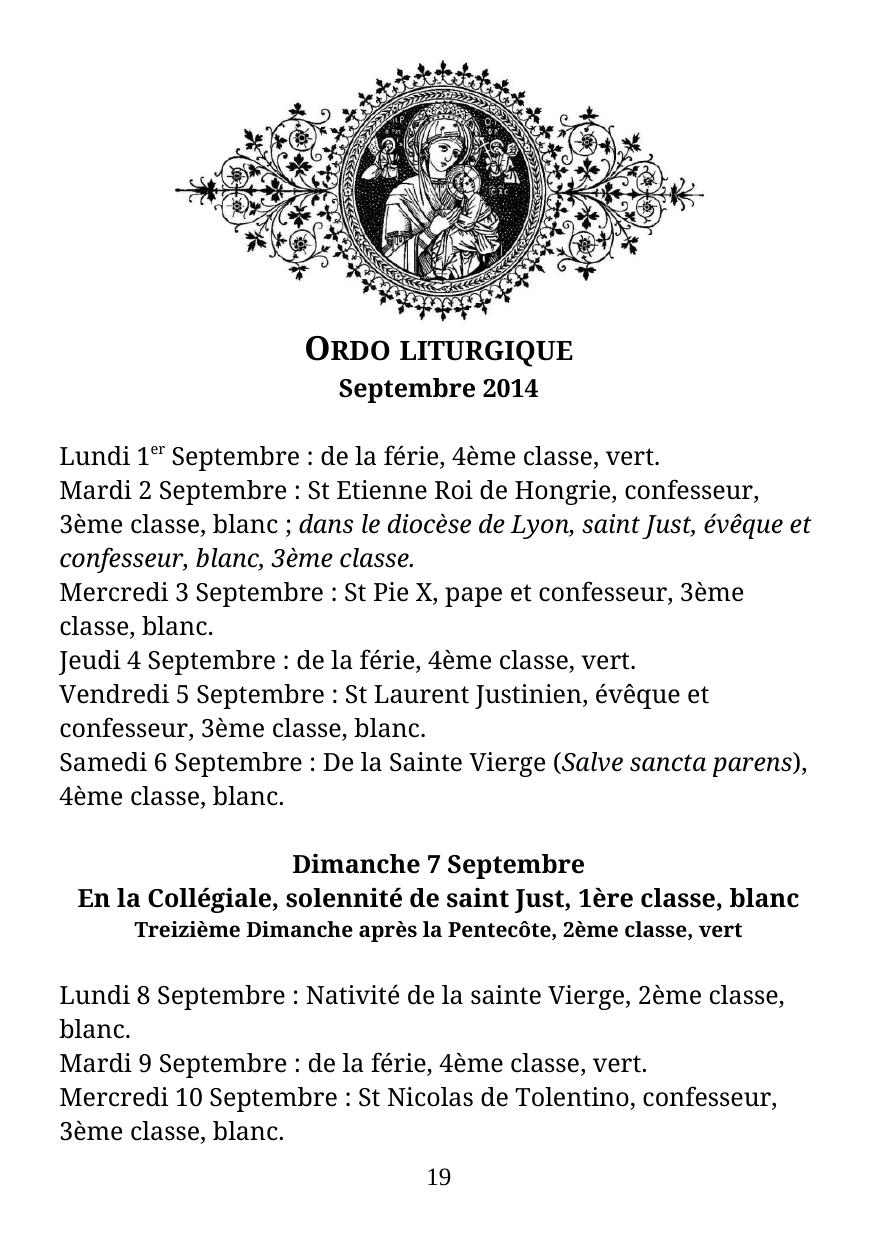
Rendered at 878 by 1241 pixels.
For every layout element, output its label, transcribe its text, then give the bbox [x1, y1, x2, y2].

text Dimanche 7 Septembre [59, 847, 818, 881]
text Jeudi 4 Septembre : de la férie, 4ème classe, vert. [59, 643, 818, 677]
text Lundi 8 Septembre : Nativité de la sainte Vierge, 2ème classe, blanc. [59, 978, 818, 1046]
text Mardi 2 Septembre : St Etienne Roi de Hongrie, confesseur, 3ème classe, blanc ; dans le diocèse de Lyon, saint Just, évêque et confesseur, blanc, 3ème classe. [59, 472, 818, 574]
text Mardi 9 Septembre : de la férie, 4ème classe, vert. [59, 1046, 818, 1080]
text Lundi 1er Septembre : de la férie, 4ème classe, vert. [59, 438, 818, 472]
text Samedi 6 Septembre : De la Sainte Vierge (Salve sancta parens), 4ème classe, blanc. [59, 745, 818, 813]
text Vendredi 5 Septembre : St Laurent Justinien, évêque et confesseur, 3ème classe, blanc. [59, 677, 818, 745]
text Ordo liturgique [59, 325, 818, 370]
text Septembre 2014 [59, 370, 818, 404]
text Mercredi 3 Septembre : St Pie X, pape et confesseur, 3ème classe, blanc. [59, 574, 818, 643]
text Mercredi 10 Septembre : St Nicolas de Tolentino, confesseur, 3ème classe, blanc. [59, 1080, 818, 1148]
text En la Collégiale, solennité de saint Just, 1ère classe, blanc [59, 881, 818, 915]
text Treizième Dimanche après la Pentecôte, 2ème classe, vert [59, 915, 818, 944]
picture [168, 59, 709, 325]
